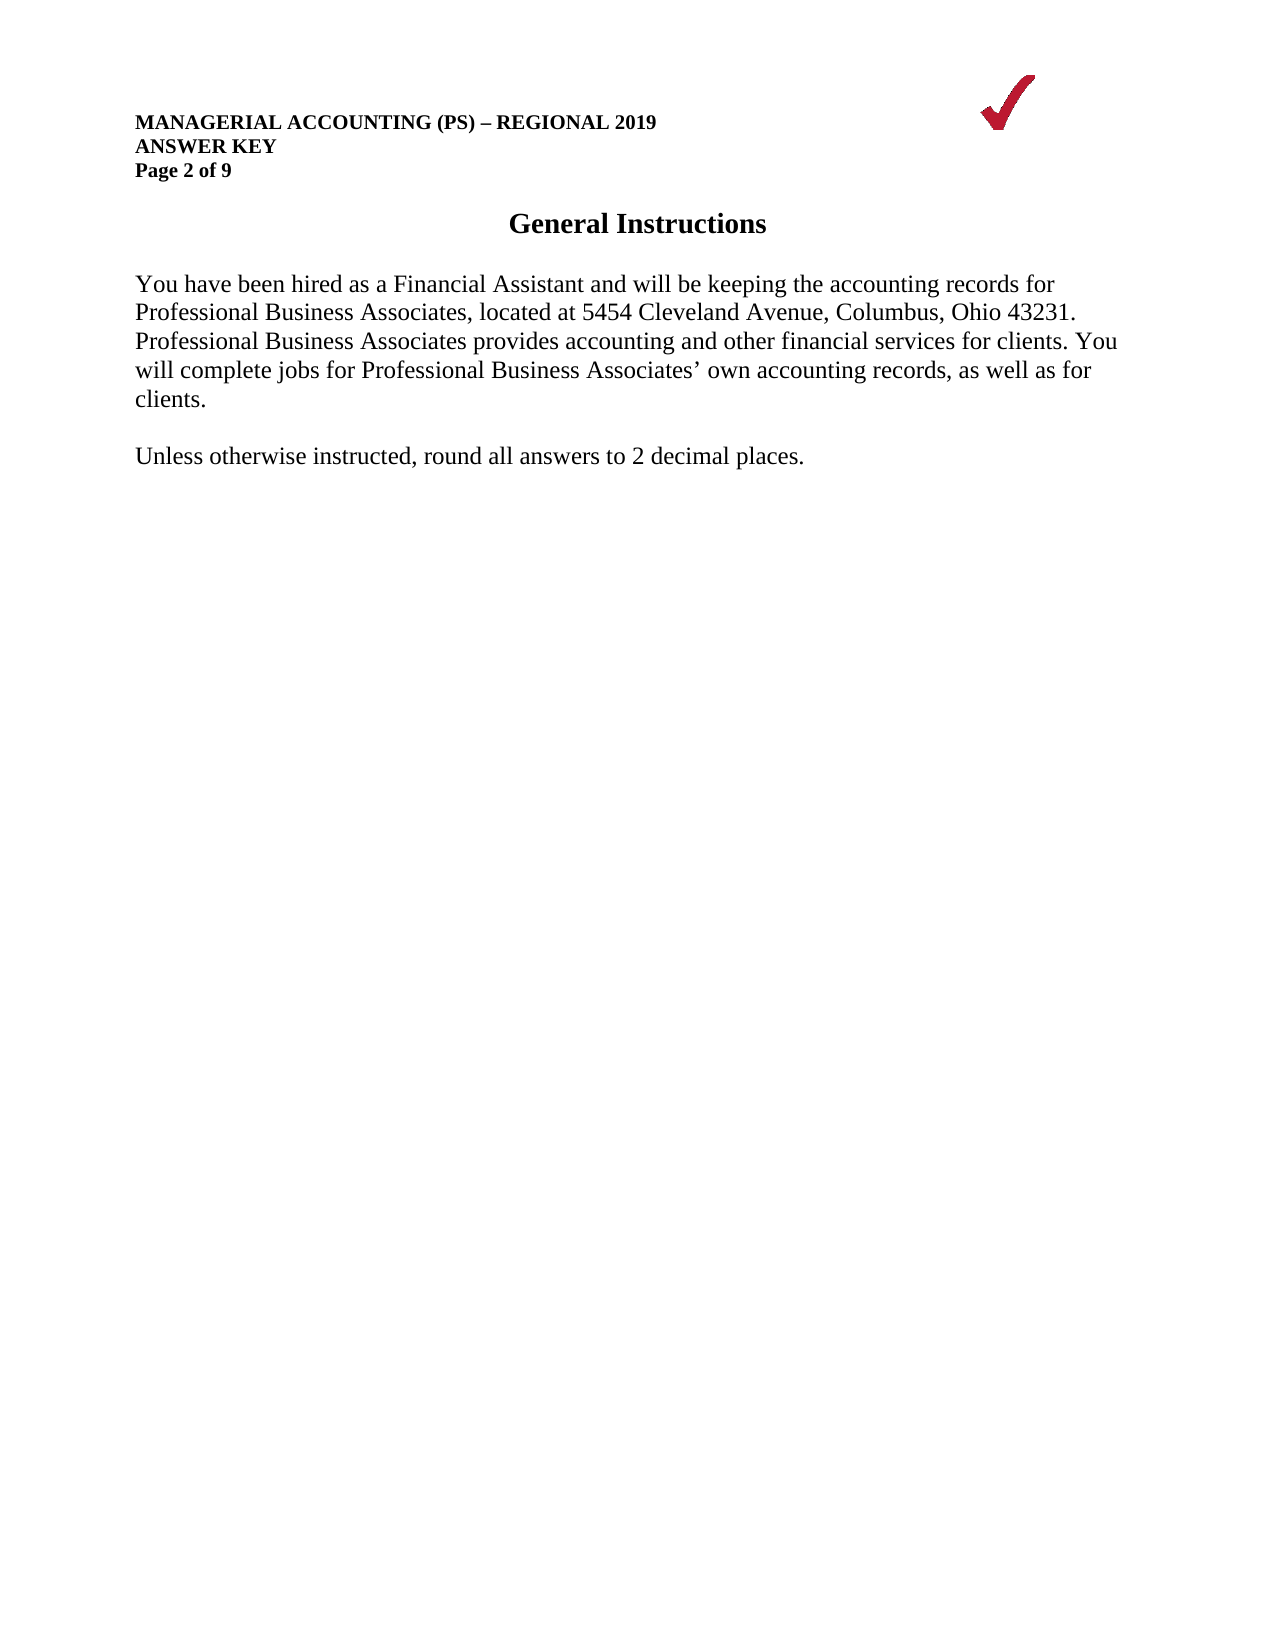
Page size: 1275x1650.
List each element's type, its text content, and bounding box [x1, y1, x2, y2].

text You have been hired as a Financial Assistant and will be keeping the accounting records for Professional Business Associates, located at 5454 Cleveland Avenue, Columbus, Ohio 43231. Professional Business Associates provides accounting and other financial services for clients. You will complete jobs for Professional Business Associates’ own accounting records, as well as for clients. [135, 269, 1140, 412]
subtitle General Instructions [135, 206, 1140, 240]
picture [980, 75, 1035, 130]
text Unless otherwise instructed, round all answers to 2 decimal places. [135, 441, 1140, 470]
